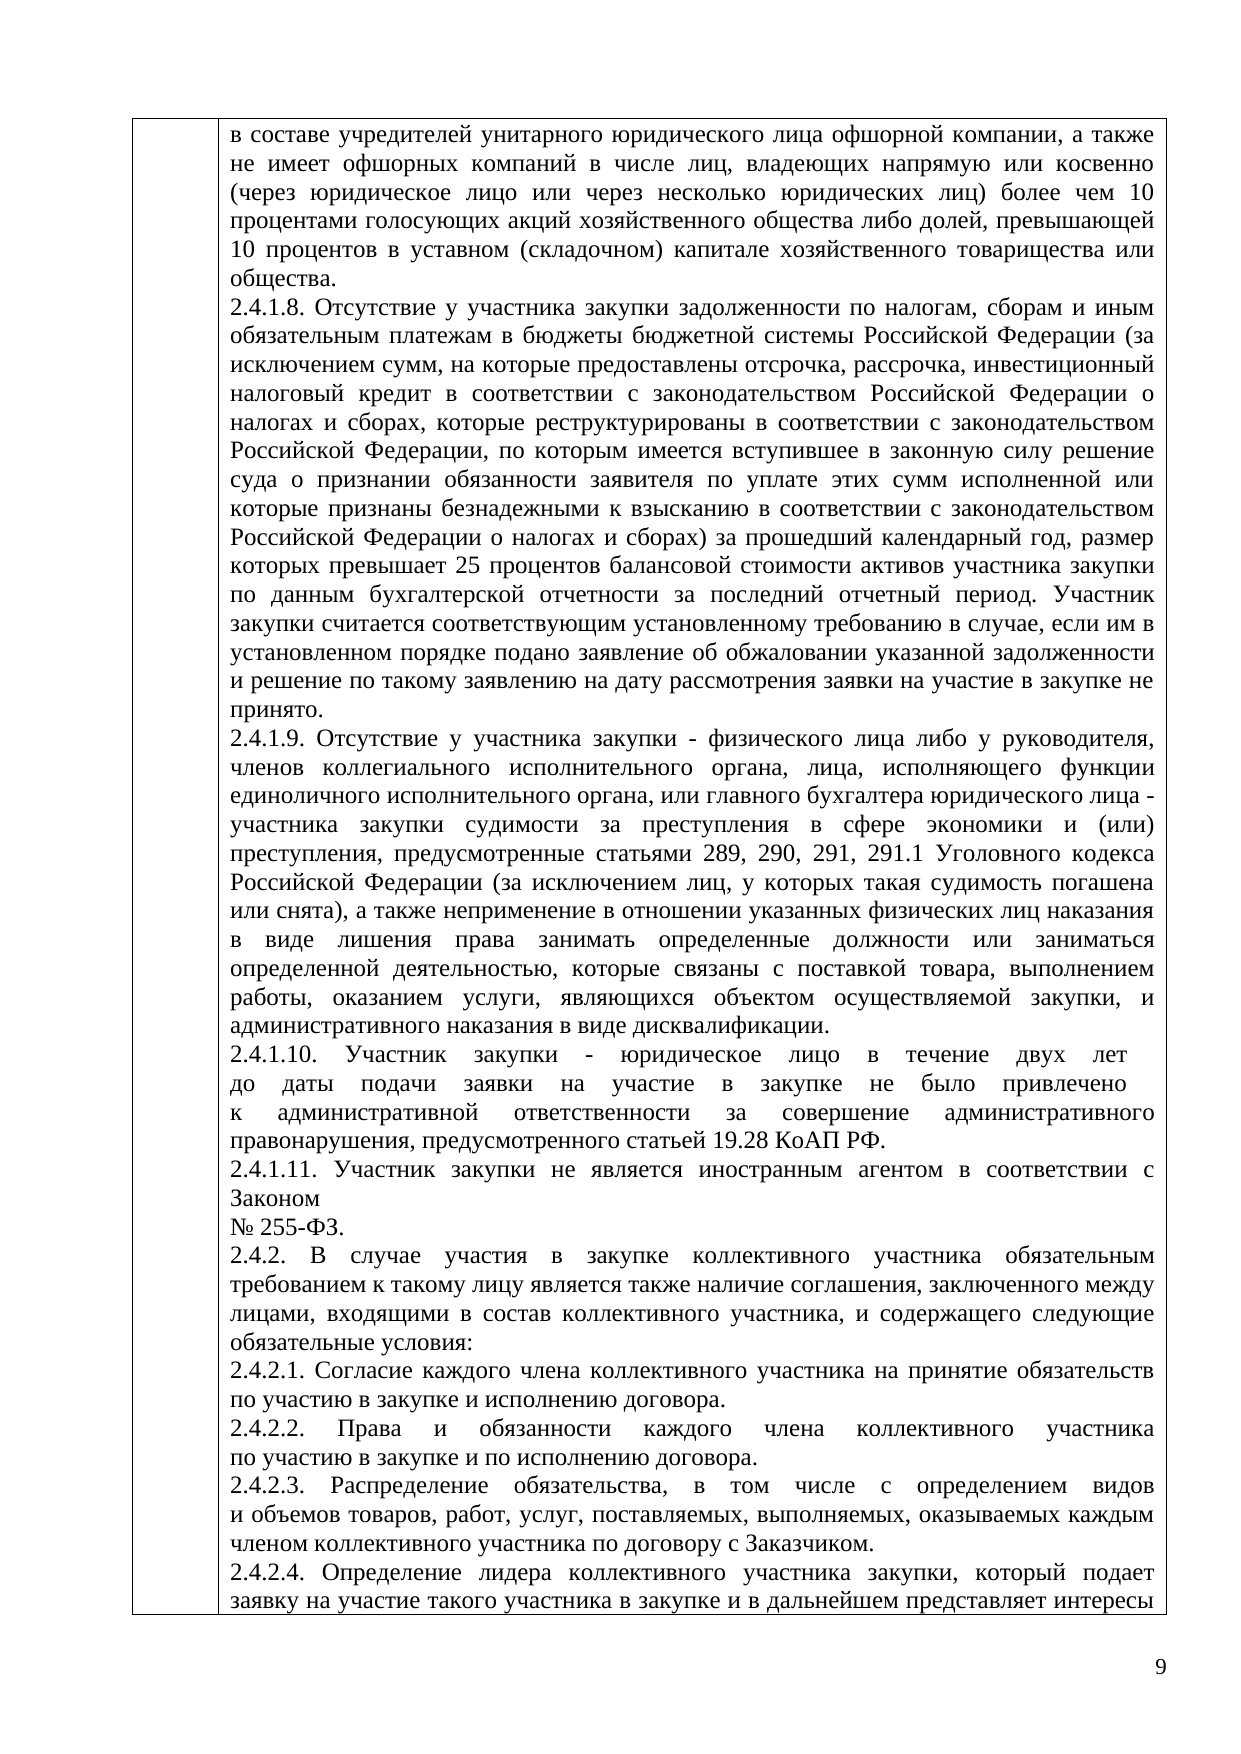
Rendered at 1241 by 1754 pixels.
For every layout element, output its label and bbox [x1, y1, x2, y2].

table_cell [219, 119, 1166, 1614]
table_cell [133, 119, 218, 1614]
